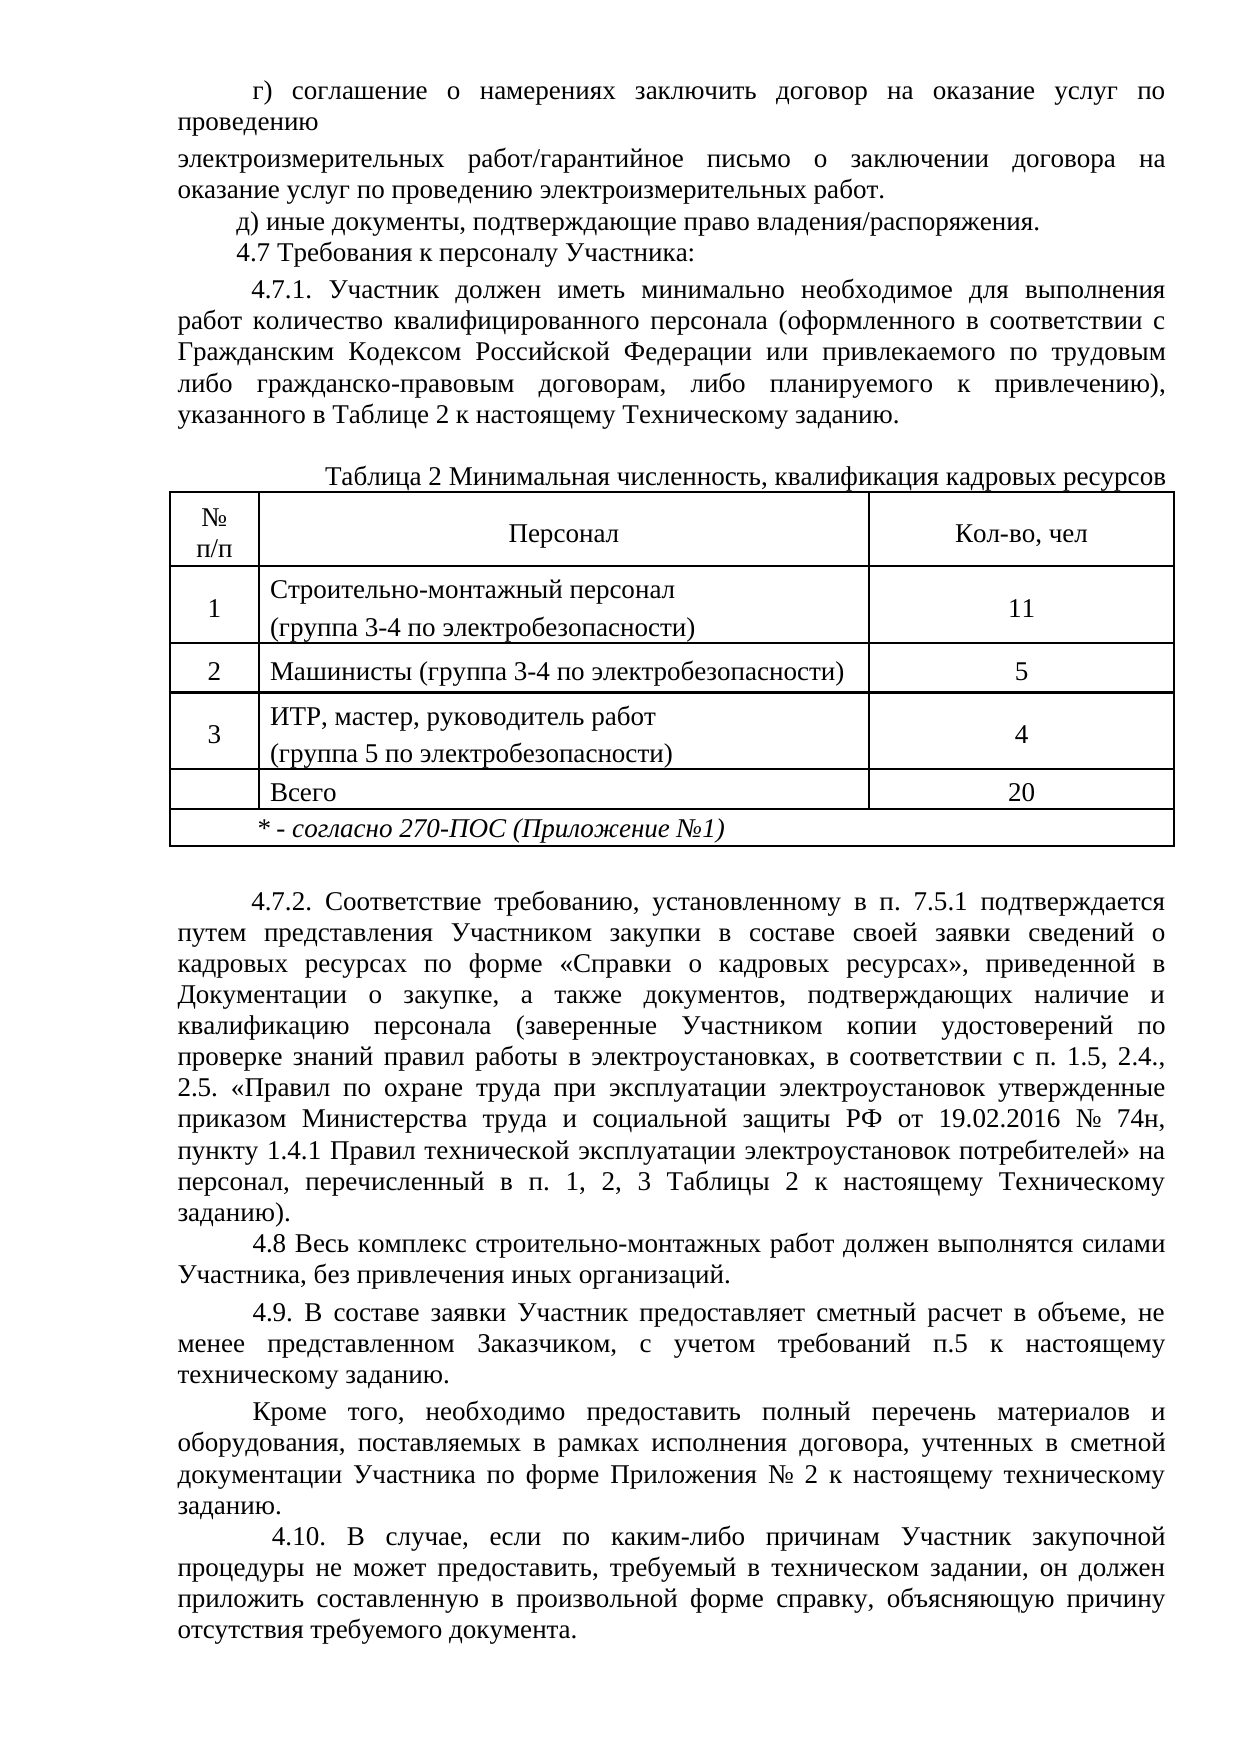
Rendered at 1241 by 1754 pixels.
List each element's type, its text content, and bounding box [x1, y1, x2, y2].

table_cell 2 [171, 644, 258, 691]
table_cell Строительно-монтажный персонал (группа 3-4 по электробезопасности) [260, 567, 868, 642]
text 4.10. В случае, если по каким-либо причинам Участник закупочной процедуры не может предоставить, требуемый в техническом задании, он должен приложить составленную в произвольной форме справку, объясняющую причину отсутствия требуемого документа. [177, 1520, 1167, 1644]
text Таблица 2 Минимальная численность, квалификация кадровых ресурсов [177, 460, 1167, 491]
table_cell * - согласно 270-ПОС (Приложение №1) [171, 810, 1173, 845]
table_header Персонал [260, 493, 868, 565]
text 4.9. В составе заявки Участник предоставляет сметный расчет в объеме, не менее представленном Заказчиком, с учетом требований п.5 к настоящему техническому заданию. [177, 1296, 1167, 1389]
text электроизмерительных работ/гарантийное письмо о заключении договора на оказание услуг по проведению электроизмерительных работ. [177, 142, 1167, 205]
text Кроме того, необходимо предоставить полный перечень материалов и оборудования, поставляемых в рамках исполнения договора, учтенных в сметной документации Участника по форме Приложения № 2 к настоящему техническому заданию. [177, 1395, 1167, 1520]
table_cell 3 [171, 694, 258, 768]
text 4.7.2. Соответствие требованию, установленному в п. 7.5.1 подтверждается путем представления Участником закупки в составе своей заявки сведений о кадровых ресурсах по форме «Справки о кадровых ресурсах», приведенной в Документации о закупке, а также документов, подтверждающих наличие и квалификацию персонала (заверенные Участником копии удостоверений по проверке знаний правил работы в электроустановках, в соответствии с п. 1.5, 2.4., 2.5. «Правил по охране труда при эксплуатации электроустановок утвержденные приказом Министерства труда и социальной защиты РФ от 19.02.2016 № 74н, пункту 1.4.1 Правил технической эксплуатации электроустановок потребителей» на персонал, перечисленный в п. 1, 2, 3 Таблицы 2 к настоящему Техническому заданию). [177, 884, 1167, 1227]
text 4.7 Требования к персоналу Участника: [177, 236, 1167, 267]
table_cell 11 [870, 567, 1173, 642]
table_cell 5 [870, 644, 1173, 691]
table_cell 4 [870, 694, 1173, 768]
table_header № п/п [171, 493, 258, 565]
table_header Кол-во, чел [870, 493, 1173, 565]
table_cell [171, 770, 258, 808]
table_cell 20 [870, 770, 1173, 808]
text д) иные документы, подтверждающие право владения/распоряжения. [177, 205, 1167, 236]
table_cell ИТР, мастер, руководитель работ (группа 5 по электробезопасности) [260, 694, 868, 768]
table_cell Машинисты (группа 3-4 по электробезопасности) [260, 644, 868, 691]
table_cell 1 [171, 567, 258, 642]
text 4.8 Весь комплекс строительно-монтажных работ должен выполнятся силами Участника, без привлечения иных организаций. [177, 1227, 1167, 1289]
table_cell Всего [260, 770, 868, 808]
text 4.7.1. Участник должен иметь минимально необходимое для выполнения работ количество квалифицированного персонала (оформленного в соответствии с Гражданским Кодексом Российской Федерации или привлекаемого по трудовым либо гражданско-правовым договорам, либо планируемого к привлечению), указанного в Таблице 2 к настоящему Техническому заданию. [177, 273, 1167, 429]
text г) соглашение о намерениях заключить договор на оказание услуг по проведению [177, 74, 1167, 136]
